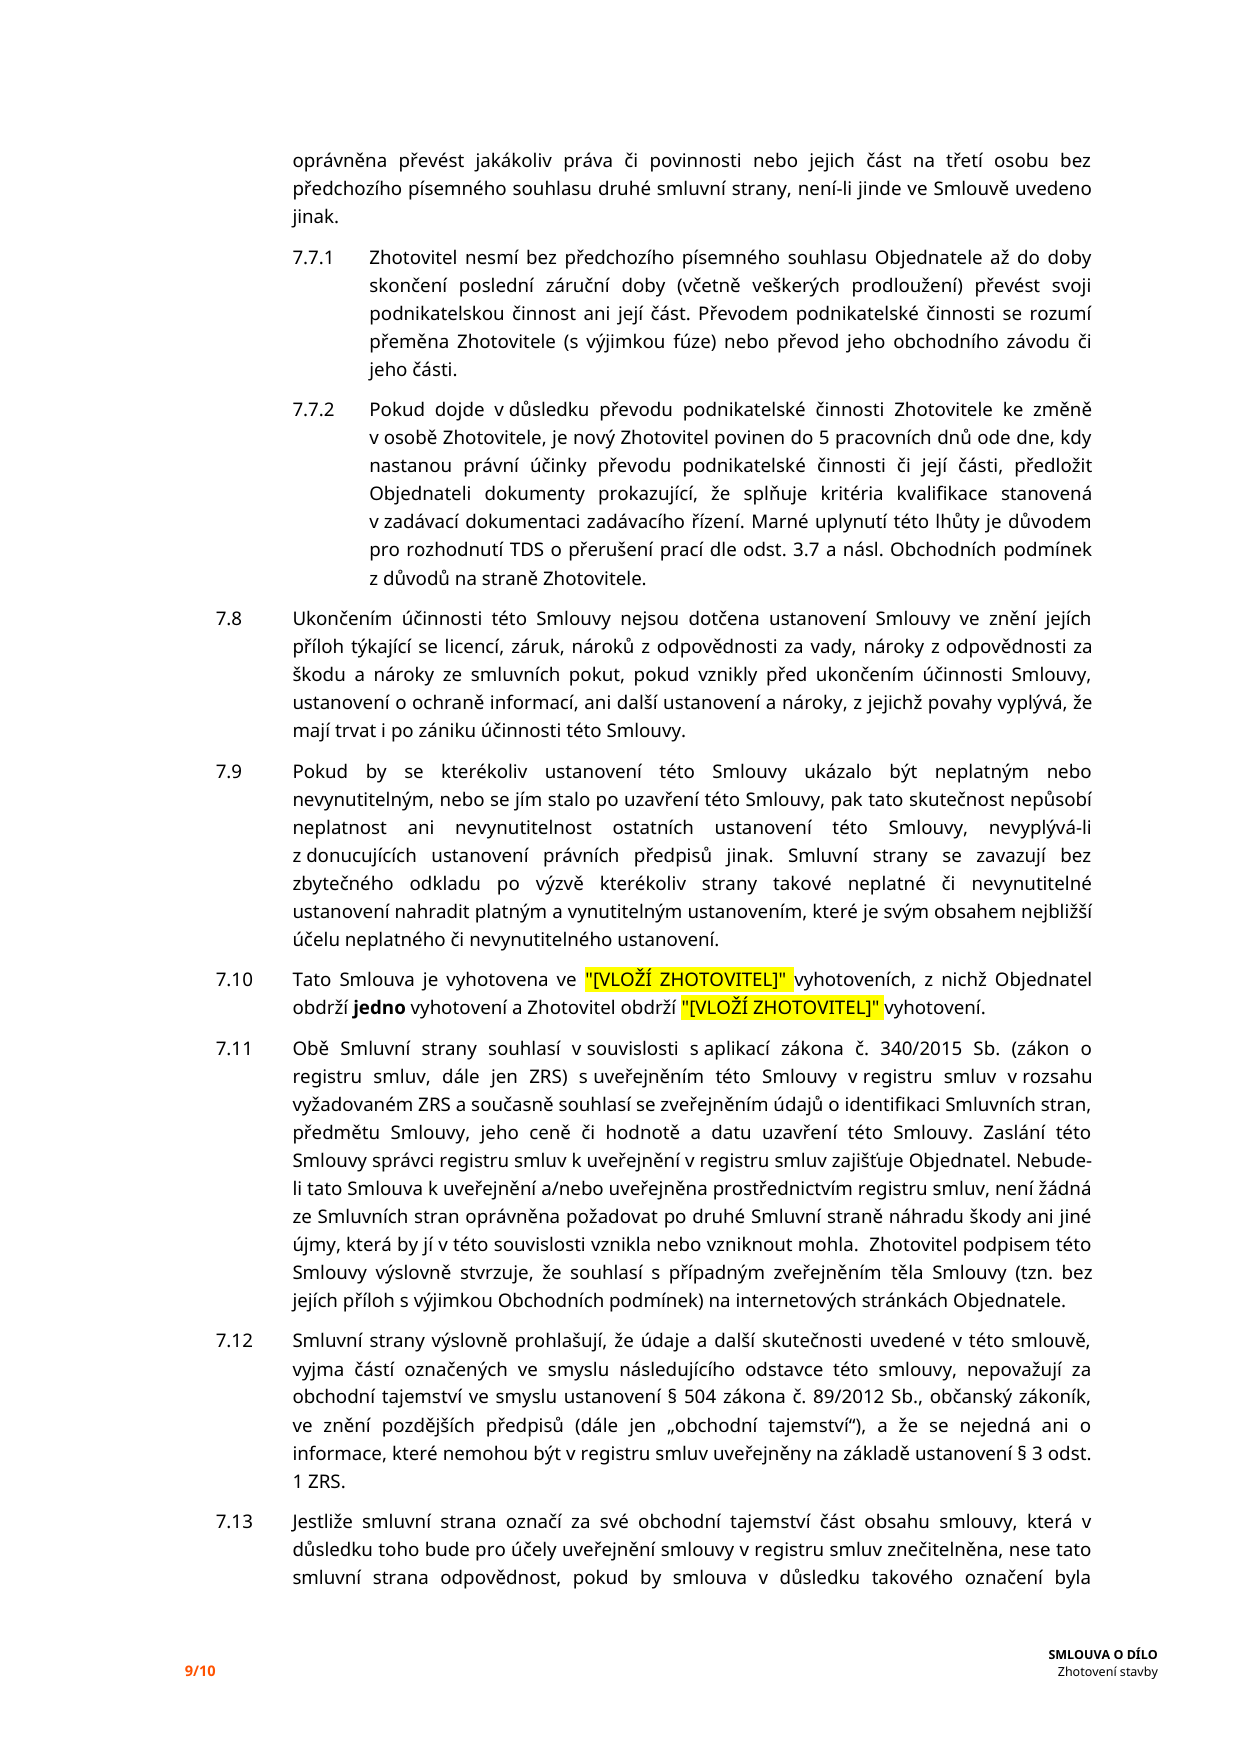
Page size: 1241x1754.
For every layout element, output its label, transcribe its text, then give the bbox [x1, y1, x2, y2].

text Ukončením účinnosti této Smlouvy nejsou dotčena ustanovení Smlouvy ve znění jejích příloh týkající se licencí, záruk, nároků z odpovědnosti za vady, nároky z odpovědnosti za škodu a nároky ze smluvních pokut, pokud vznikly před ukončením účinnosti Smlouvy, ustanovení o ochraně informací, ani další ustanovení a nároky, z jejichž povahy vyplývá, že mají trvat i po zániku účinnosti této Smlouvy. [216, 605, 1093, 743]
text Obě Smluvní strany souhlasí v souvislosti s aplikací zákona č. 340/2015 Sb. (zákon o registru smluv, dále jen ZRS) s uveřejněním této Smlouvy v registru smluv v rozsahu vyžadovaném ZRS a současně souhlasí se zveřejněním údajů o identifikaci Smluvních stran, předmětu Smlouvy, jeho ceně či hodnotě a datu uzavření této Smlouvy. Zaslání této Smlouvy správci registru smluv k uveřejnění v registru smluv zajišťuje Objednatel. Nebude-li tato Smlouva k uveřejnění a/nebo uveřejněna prostřednictvím registru smluv, není žádná ze Smluvních stran oprávněna požadovat po druhé Smluvní straně náhradu škody ani jiné újmy, která by jí v této souvislosti vznikla nebo vzniknout mohla. Zhotovitel podpisem této Smlouvy výslovně stvrzuje, že souhlasí s případným zveřejněním těla Smlouvy (tzn. bez jejích příloh s výjimkou Obchodních podmínek) na internetových stránkách Objednatele. [216, 1035, 1093, 1313]
text Zhotovitel nesmí bez předchozího písemného souhlasu Objednatele až do doby skončení poslední záruční doby (včetně veškerých prodloužení) převést svoji podnikatelskou činnost ani její část. Převodem podnikatelské činnosti se rozumí přeměna Zhotovitele (s výjimkou fúze) nebo převod jeho obchodního závodu či jeho části. [292, 244, 1093, 382]
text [216, 1508, 1093, 1590]
text Tato Smlouva je vyhotovena ve vyhotoveních, z nichž Objednatel obdrží jedno vyhotovení a Zhotovitel obdrží vyhotovení. [216, 967, 1093, 1020]
text Pokud dojde v důsledku převodu podnikatelské činnosti Zhotovitele ke změně v osobě Zhotovitele, je nový Zhotovitel povinen do 5 pracovních dnů ode dne, kdy nastanou právní účinky převodu podnikatelské činnosti či její části, předložit Objednateli dokumenty prokazující, že splňuje kritéria kvalifikace stanovená v zadávací dokumentaci zadávacího řízení. Marné uplynutí této lhůty je důvodem pro rozhodnutí TDS o přerušení prací dle odst. 3.7 a násl. Obchodních podmínek z důvodů na straně Zhotovitele. [292, 397, 1093, 590]
text Pokud by se kterékoliv ustanovení této Smlouvy ukázalo být neplatným nebo nevynutitelným, nebo se jím stalo po uzavření této Smlouvy, pak tato skutečnost nepůsobí neplatnost ani nevynutitelnost ostatních ustanovení této Smlouvy, nevyplývá-li z donucujících ustanovení právních předpisů jinak. Smluvní strany se zavazují bez zbytečného odkladu po výzvě kterékoliv strany takové neplatné či nevynutitelné ustanovení nahradit platným a vynutitelným ustanovením, které je svým obsahem nejbližší účelu neplatného či nevynutitelného ustanovení. [216, 758, 1093, 952]
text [216, 147, 1093, 229]
text Smluvní strany výslovně prohlašují, že údaje a další skutečnosti uvedené v této smlouvě, vyjma částí označených ve smyslu následujícího odstavce této smlouvy, nepovažují za obchodní tajemství ve smyslu ustanovení § 504 zákona č. 89/2012 Sb., občanský zákoník, ve znění pozdějších předpisů (dále jen „obchodní tajemství“), a že se nejedná ani o informace, které nemohou být v registru smluv uveřejněny na základě ustanovení § 3 odst. 1 ZRS. [216, 1328, 1093, 1493]
